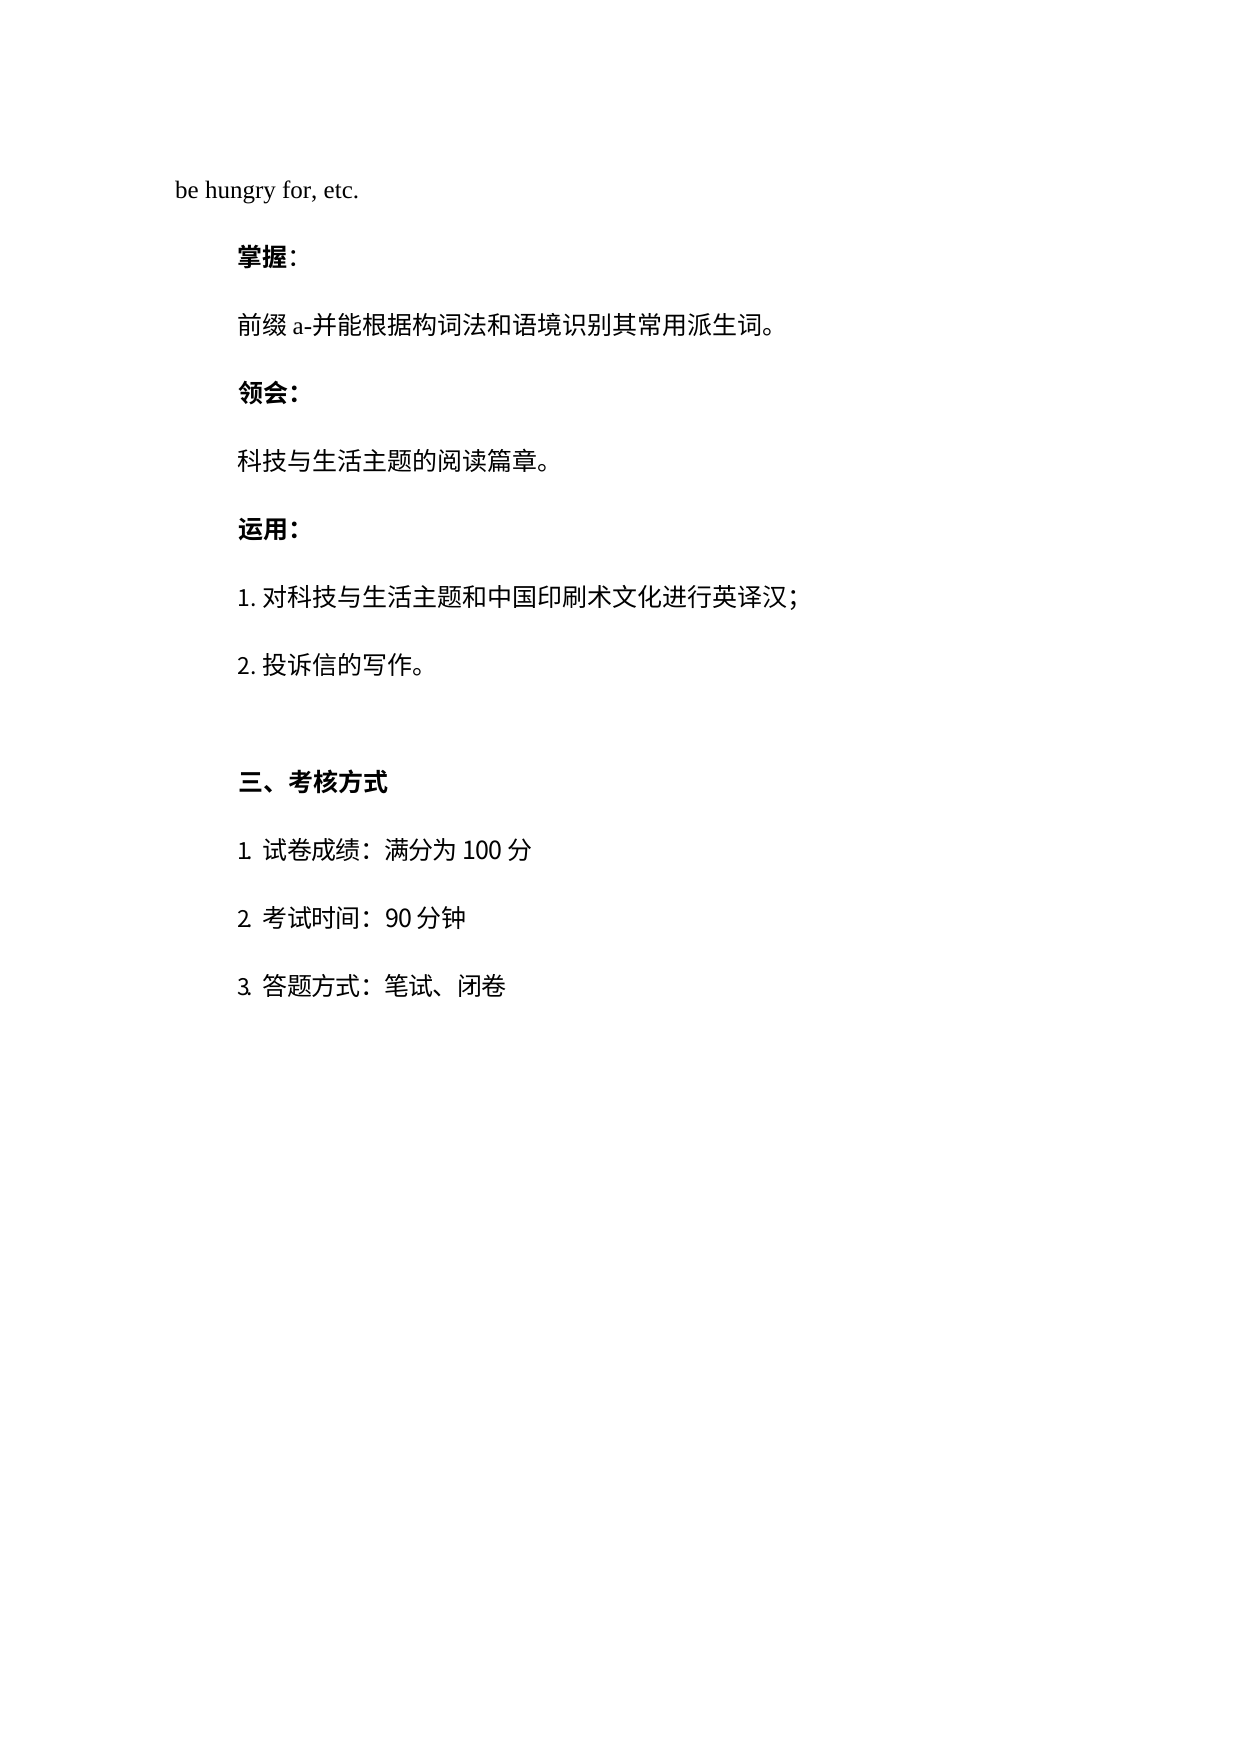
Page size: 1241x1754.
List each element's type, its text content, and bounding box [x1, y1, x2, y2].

list 科技与生活主题的阅读篇章。 [237, 432, 1076, 480]
list 答题方式：笔试、闭卷 [237, 957, 1076, 1004]
list 掌握： [237, 228, 1053, 276]
subtitle 三、考核方式 [238, 753, 1076, 801]
list 投诉信的写作。 [237, 636, 1076, 684]
list 对科技与生活主题和中国印刷术文化进行英译汉； [237, 568, 1076, 616]
subtitle 领会： [238, 364, 1076, 412]
list 前缀a-并能根据构词法和语境识别其常用派生词。 [237, 296, 1053, 344]
list 试卷成绩：满分为 100 分 [237, 821, 1076, 869]
list 考试时间：90 分钟 [237, 889, 1076, 937]
list be hungry for, etc. [175, 160, 1053, 208]
subtitle 运用： [238, 500, 1076, 548]
